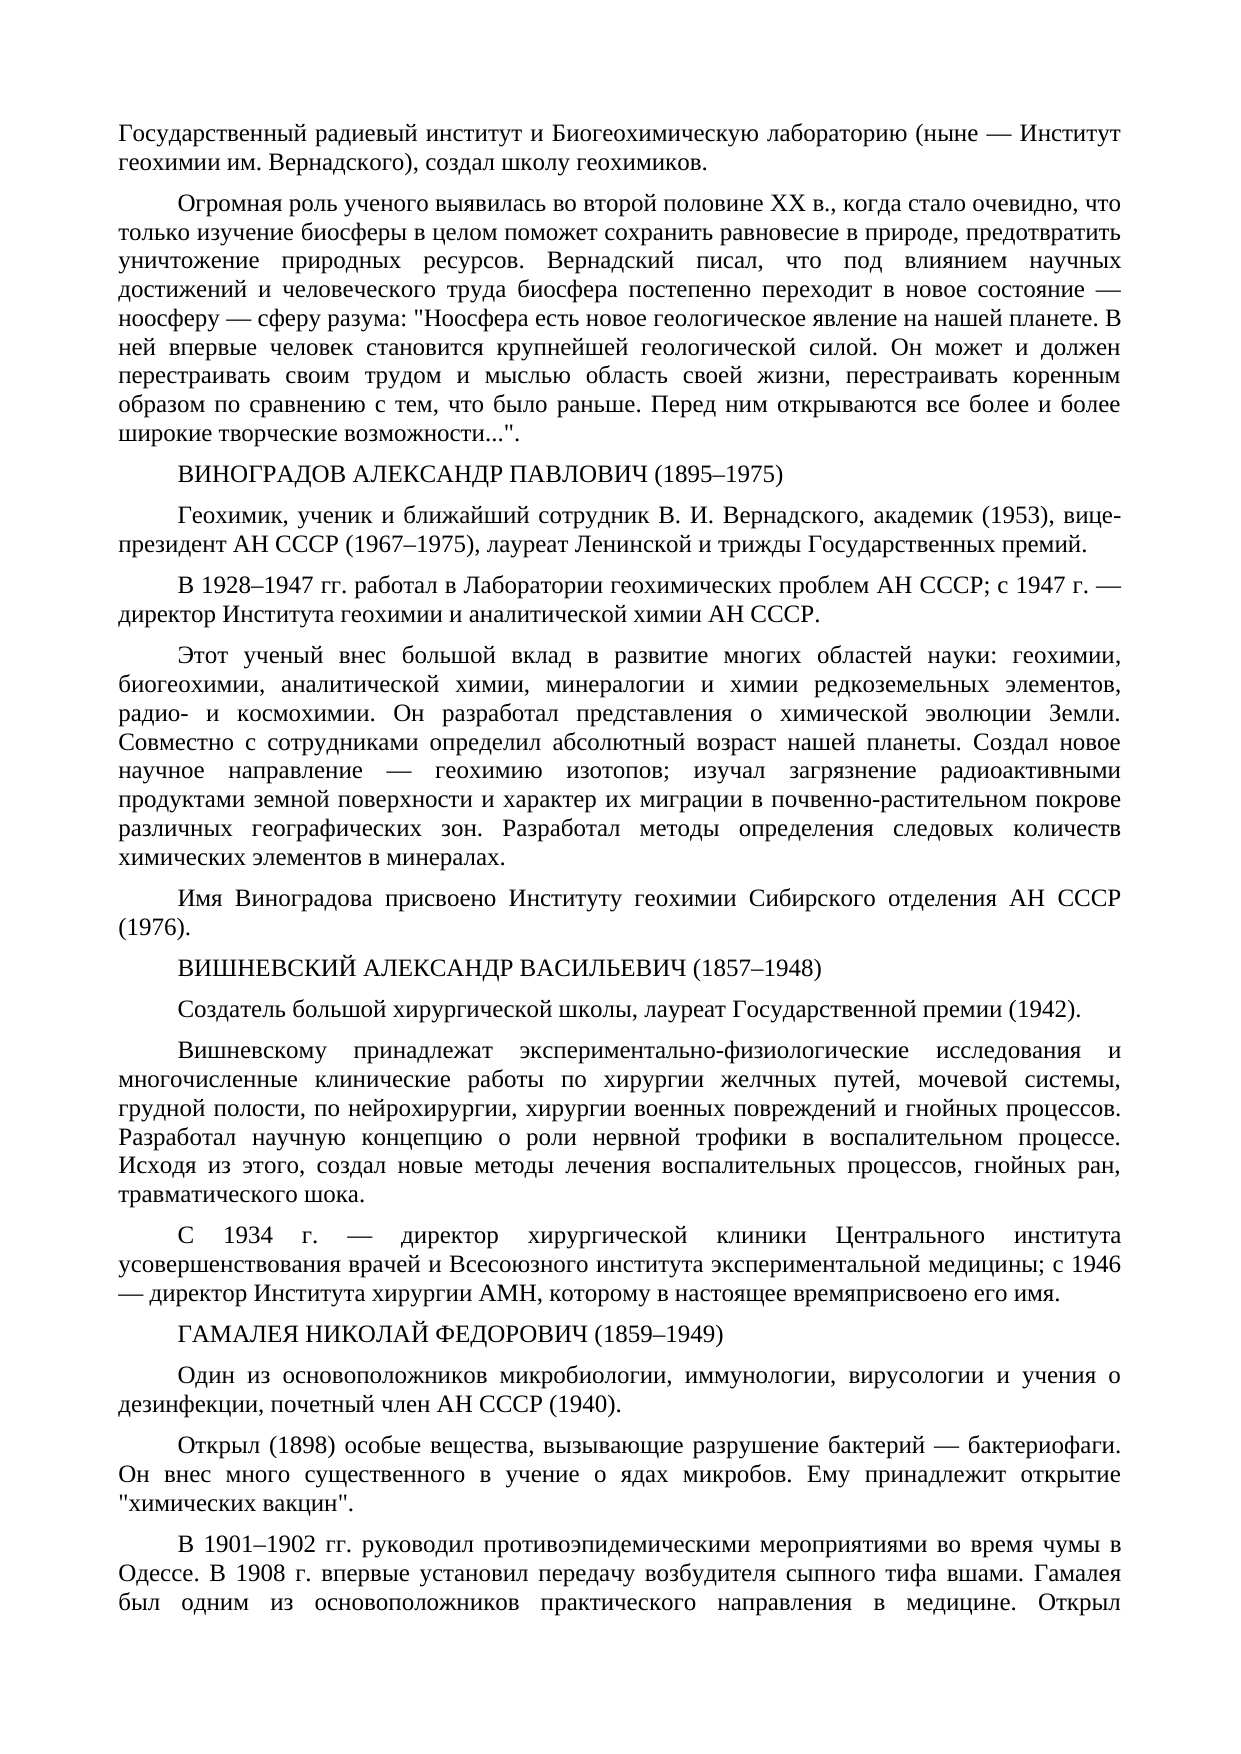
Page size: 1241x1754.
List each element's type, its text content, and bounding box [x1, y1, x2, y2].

text Этот ученый внес большой вклад в развитие многих областей науки: геохимии, биогеохимии, аналитической химии, минералогии и химии редкоземельных элементов, радио- и космохимии. Он разработал представления о химической эволюции Земли. Совместно с сотрудниками определил абсолютный возраст нашей планеты. Создал новое научное направление — геохимию изотопов; изучал загрязнение радиоактивными продуктами земной поверхности и характер их миграции в почвенно-растительном покрове различных географических зон. Разработал методы определения следовых количеств химических элементов в минералах. [118, 641, 1122, 871]
text С 1934 г. — директор хирургической клиники Центрального института усовершенствования врачей и Всесоюзного института экспериментальной медицины; с 1946 — директор Института хирургии АМН, которому в настоящее времяприсвоено его имя. [118, 1221, 1122, 1307]
text Огромная роль ученого выявилась во второй половине XX в., когда стало очевидно, что только изучение биосферы в целом поможет сохранить равновесие в природе, предотвратить уничтожение природных ресурсов. Вернадский писал, что под влиянием научных достижений и человеческого труда биосфера постепенно переходит в новое состояние — ноосферу — сферу разума: "Ноосфера есть новое геологическое явление на нашей планете. В ней впервые человек становится крупнейшей геологической силой. Он может и должен перестраивать своим трудом и мыслью область своей жизни, перестраивать коренным образом по сравнению с тем, что было раньше. Перед ним открываются все более и более широкие творческие возможности...". [118, 188, 1122, 447]
text ГАМАЛЕЯ НИКОЛАЙ ФЕДОРОВИЧ (1859–1949) [118, 1319, 1122, 1348]
text Открыл (1898) особые вещества, вызывающие разрушение бактерий — бактериофаги. Он внес много существенного в учение о ядах микробов. Ему принадлежит открытие "химических вакцин". [118, 1431, 1122, 1517]
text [118, 1529, 1122, 1616]
text Вишневскому принадлежат экспериментально-физиологические исследования и многочисленные клинические работы по хирургии желчных путей, мочевой системы, грудной полости, по нейрохирургии, хирургии военных повреждений и гнойных процессов. Разработал научную концепцию о роли нервной трофики в воспалительном процессе. Исходя из этого, создал новые методы лечения воспалительных процессов, гнойных ран, травматического шока. [118, 1036, 1122, 1208]
text ВИШНЕВСКИЙ АЛЕКСАНДР ВАСИЛЬЕВИЧ (1857–1948) [118, 953, 1122, 982]
text Имя Виноградова присвоено Институту геохимии Сибирского отделения АН СССР (1976). [118, 883, 1122, 941]
text Геохимик, ученик и ближайший сотрудник В. И. Вернадского, академик (1953), вице-президент АН СССР (1967–1975), лауреат Ленинской и трижды Государственных премий. [118, 501, 1122, 558]
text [118, 118, 1122, 176]
text Создатель большой хирургической школы, лауреат Государственной премии (1942). [118, 994, 1122, 1023]
text ВИНОГРАДОВ АЛЕКСАНДР ПАВЛОВИЧ (1895–1975) [118, 459, 1122, 488]
text В 1928–1947 гг. работал в Лаборатории геохимических проблем АН СССР; с 1947 г. — директор Института геохимии и аналитической химии АН СССР. [118, 571, 1122, 628]
text Один из основоположников микробиологии, иммунологии, вирусологии и учения о дезинфекции, почетный член АН СССР (1940). [118, 1361, 1122, 1418]
